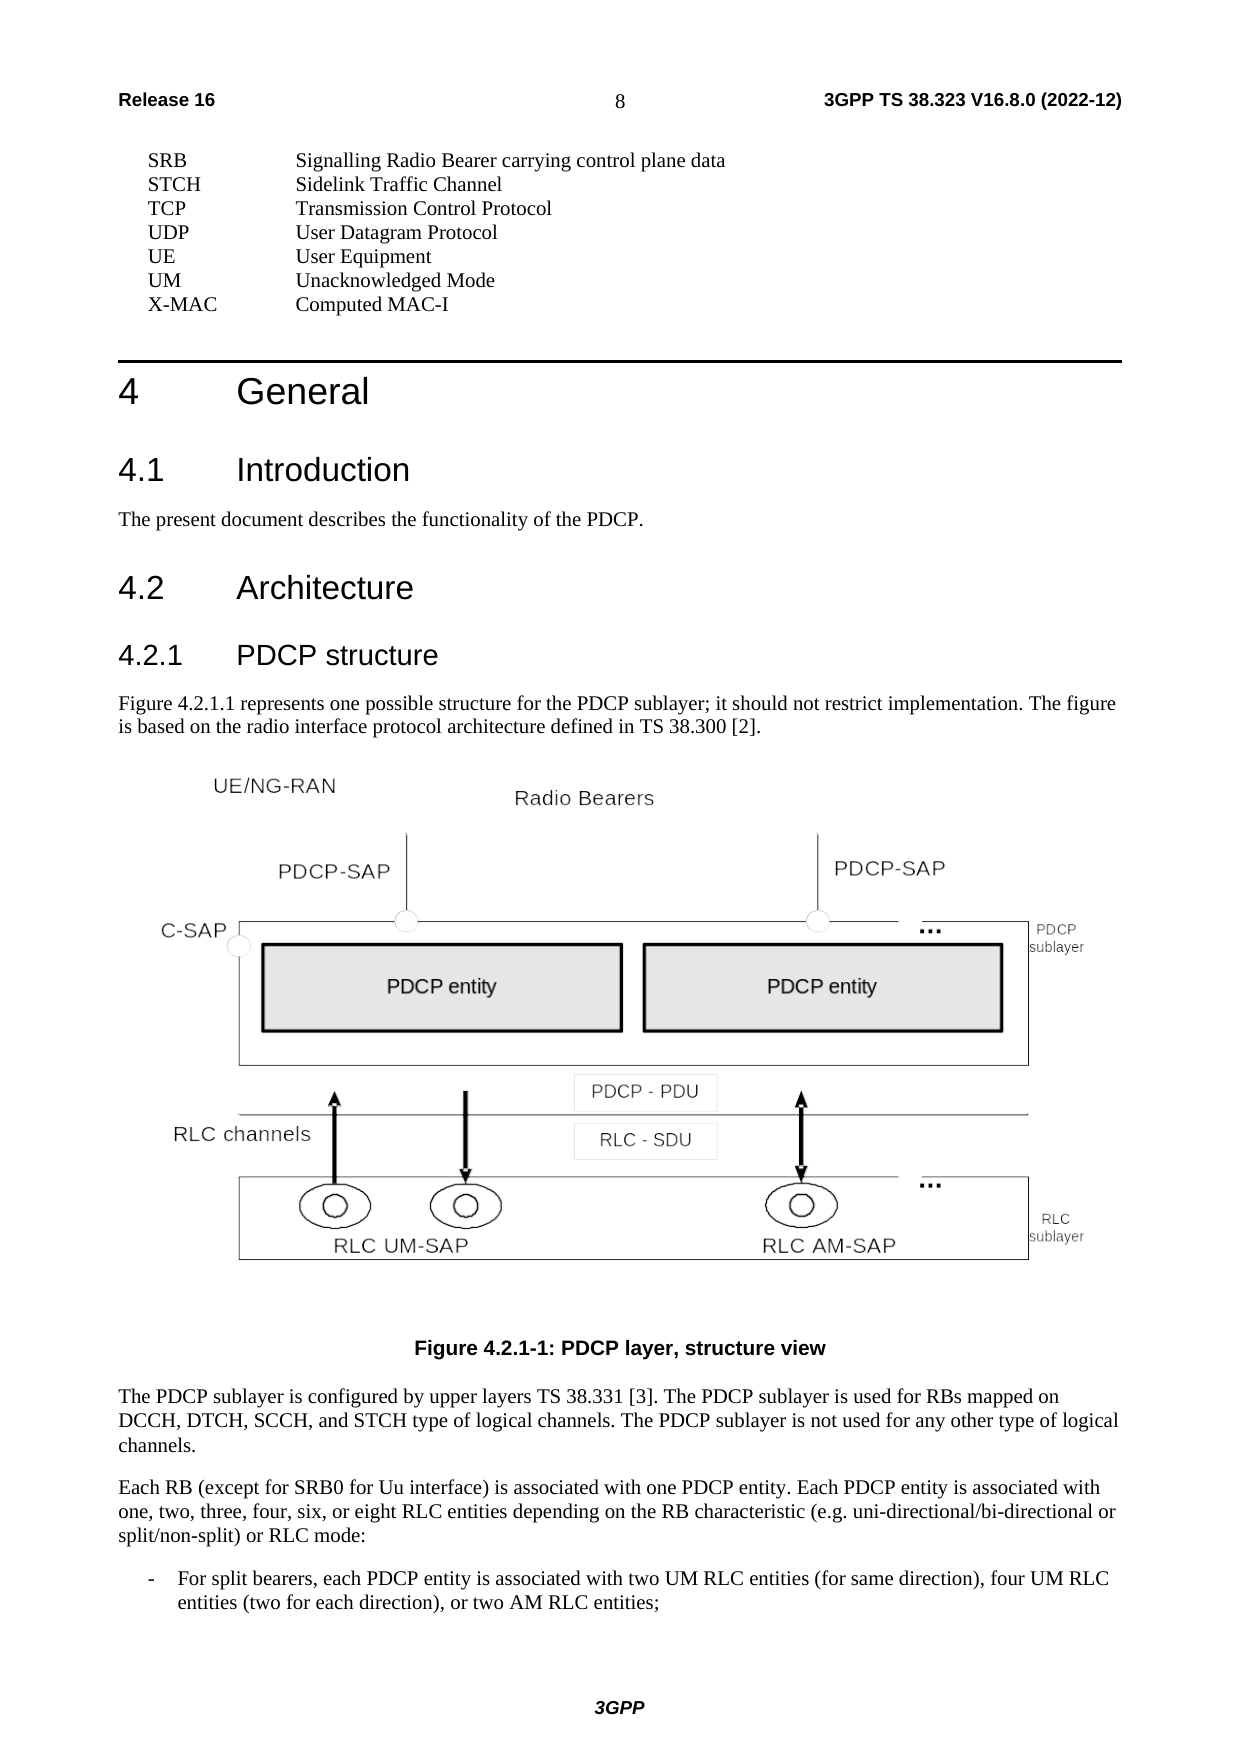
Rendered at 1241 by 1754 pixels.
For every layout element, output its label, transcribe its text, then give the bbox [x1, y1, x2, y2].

text UDP User Datagram Protocol [148, 220, 1122, 244]
text - For split bearers, each PDCP entity is associated with two UM RLC entities (for same direction), four UM RLC entities (two for each direction), or two AM RLC entities; [148, 1566, 1122, 1614]
text The present document describes the functionality of the PDCP. [118, 507, 1122, 531]
text UM Unacknowledged Mode [148, 268, 1122, 292]
subtitle 4 General [118, 363, 1122, 412]
text SRB Signalling Radio Bearer carrying control plane data [148, 147, 1122, 172]
text X-MAC Computed MAC-I [148, 292, 1122, 316]
subtitle 4.2.1 PDCP structure [118, 638, 1122, 672]
text Each RB (except for SRB0 for Uu interface) is associated with one PDCP entity. Each PDCP entity is associated with one, two, three, four, six, or eight RLC entities depending on the RB characteristic (e.g. uni-directional/bi-directional or split/non-split) or RLC mode: [118, 1475, 1122, 1547]
text The PDCP sublayer is configured by upper layers TS 38.331 [3]. The PDCP sublayer is used for RBs mapped on DCCH, DTCH, SCCH, and STCH type of logical channels. The PDCP sublayer is not used for any other type of logical channels. [118, 1384, 1122, 1457]
text Figure 4.2.1.1 represents one possible structure for the PDCP sublayer; it should not restrict implementation. The figure is based on the radio interface protocol architecture defined in TS 38.300 [2]. [118, 690, 1122, 738]
subtitle 4.2 Architecture [118, 568, 1122, 607]
subtitle 4.1 Introduction [118, 450, 1122, 488]
text STCH Sidelink Traffic Channel [148, 172, 1122, 196]
text Figure 4.2.1-1: PDCP layer, structure view [118, 1335, 1122, 1359]
text UE User Equipment [148, 244, 1122, 268]
text TCP Transmission Control Protocol [148, 196, 1122, 220]
